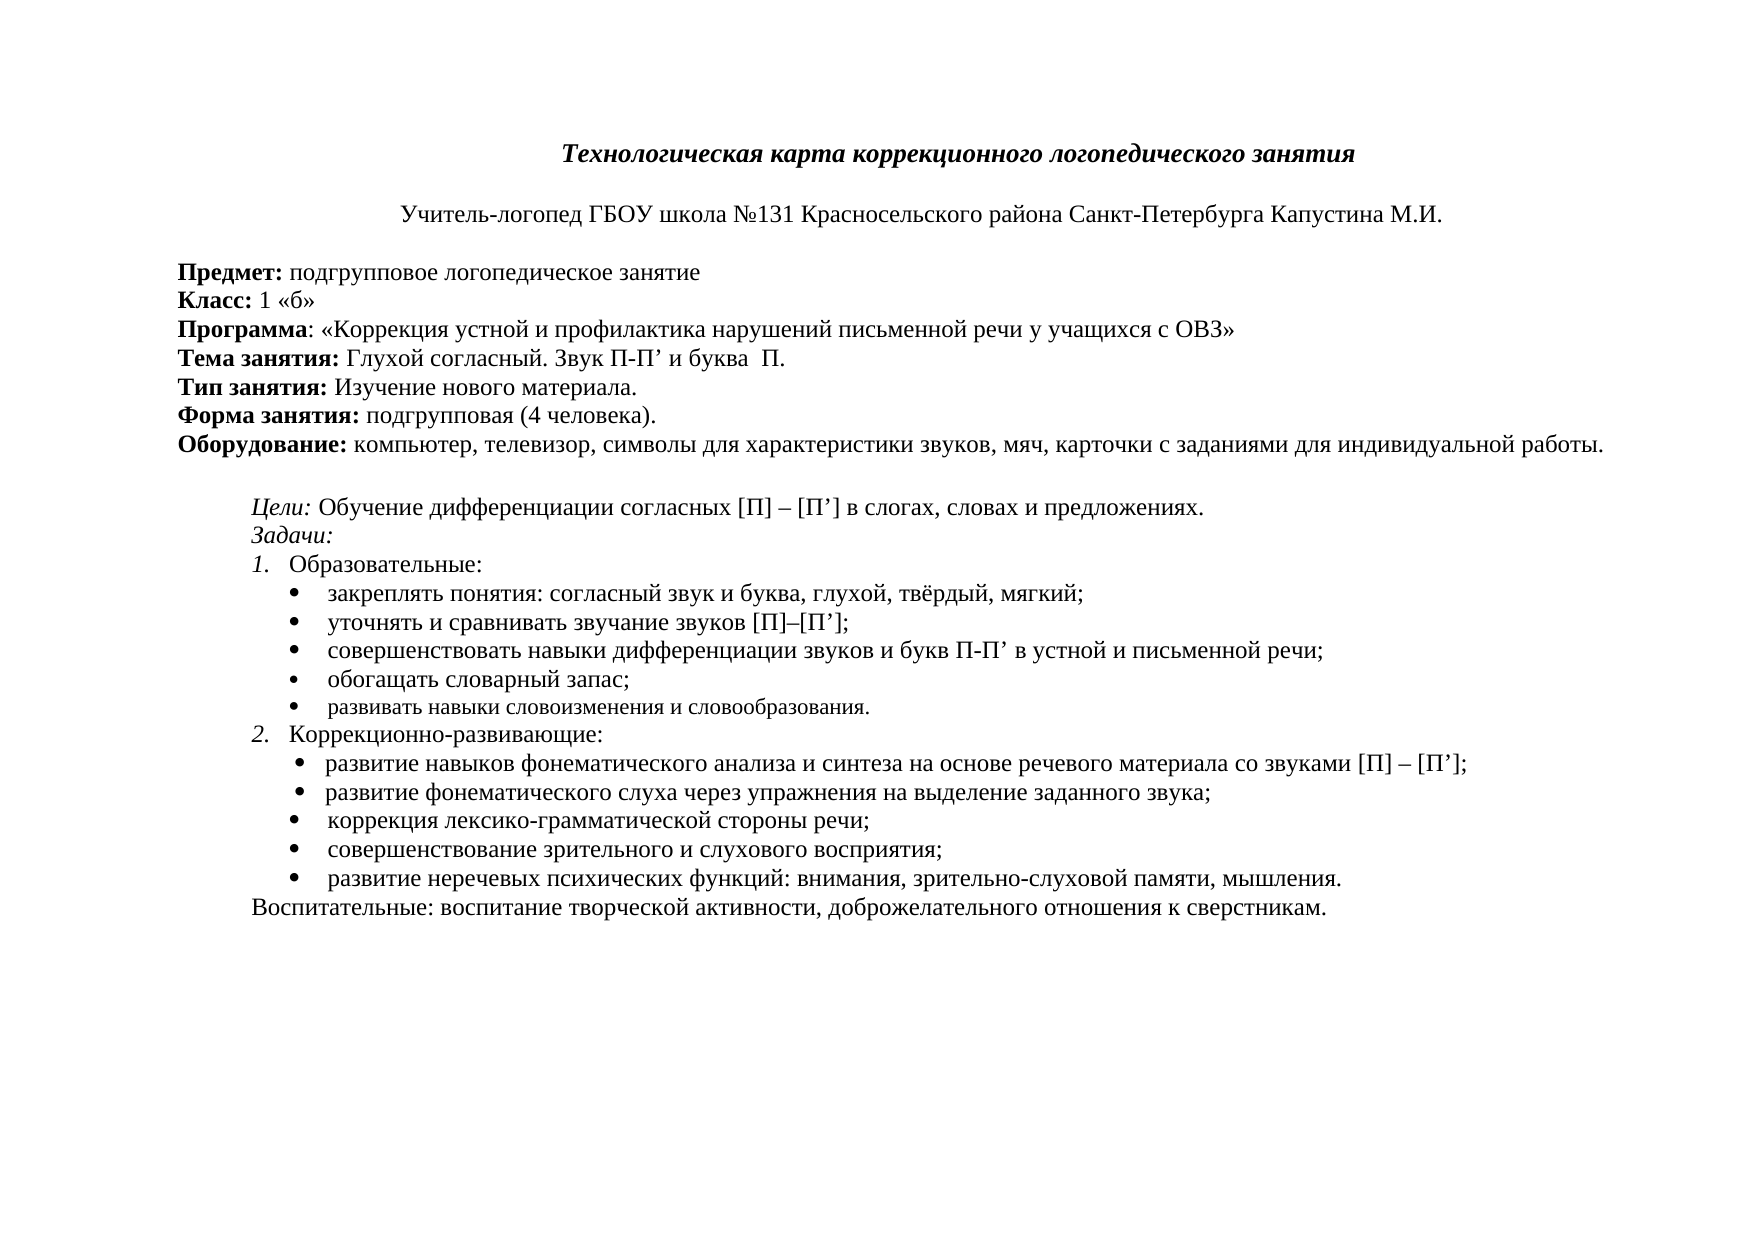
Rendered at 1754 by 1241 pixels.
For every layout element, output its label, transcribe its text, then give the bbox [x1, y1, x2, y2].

text Предмет: подгрупповое логопедическое занятие [177, 257, 1665, 286]
text Класс: 1 «б» [177, 286, 1665, 314]
list совершенствовать навыки дифференциации звуков и букв П-П’ в устной и письменной речи; [290, 635, 1665, 664]
list развитие неречевых психических функций: внимания, зрительно-слуховой памяти, мышления. [290, 863, 1665, 892]
list Воспитательные: воспитание творческой активности, доброжелательного отношения к сверстникам. [251, 892, 1665, 920]
list уточнять и сравнивать звучание звуков [П]–[П’]; [290, 607, 1665, 635]
list коррекция лексико-грамматической стороны речи; [290, 805, 1665, 834]
text Тип занятия: Изучение нового материала. [177, 372, 1665, 401]
text Оборудование: компьютер, телевизор, символы для характеристики звуков, мяч, карточки с заданиями для индивидуальной работы. [177, 429, 1665, 458]
list Коррекционно-развивающие: [251, 719, 1665, 748]
text Задачи: [177, 520, 1665, 549]
list развитие фонематического слуха через упражнения на выделение заданного звука; [295, 777, 1665, 805]
text Технологическая карта коррекционного логопедического занятия [177, 137, 1665, 168]
list совершенствование зрительного и слухового восприятия; [290, 834, 1665, 863]
list закреплять понятия: согласный звук и буква, глухой, твёрдый, мягкий; [290, 578, 1665, 607]
text Учитель-логопед ГБОУ школа №131 Красносельского района Санкт-Петербурга Капустина М.И. [177, 199, 1665, 228]
list Образовательные: [251, 549, 1665, 578]
text Программа: «Коррекция устной и профилактика нарушений письменной речи у учащихся с ОВЗ» [177, 314, 1665, 343]
list развивать навыки словоизменения и словообразования. [290, 693, 1665, 719]
text Цели: Обучение дифференциации согласных [П] – [П’] в слогах, словах и предложениях. [177, 492, 1665, 520]
list развитие навыков фонематического анализа и синтеза на основе речевого материала со звуками [П] – [П’]; [295, 748, 1665, 777]
text Форма занятия: подгрупповая (4 человека). [177, 401, 1665, 429]
list обогащать словарный запас; [290, 664, 1665, 693]
text Тема занятия: Глухой согласный. Звук П-П’ и буква П. [177, 343, 1665, 372]
